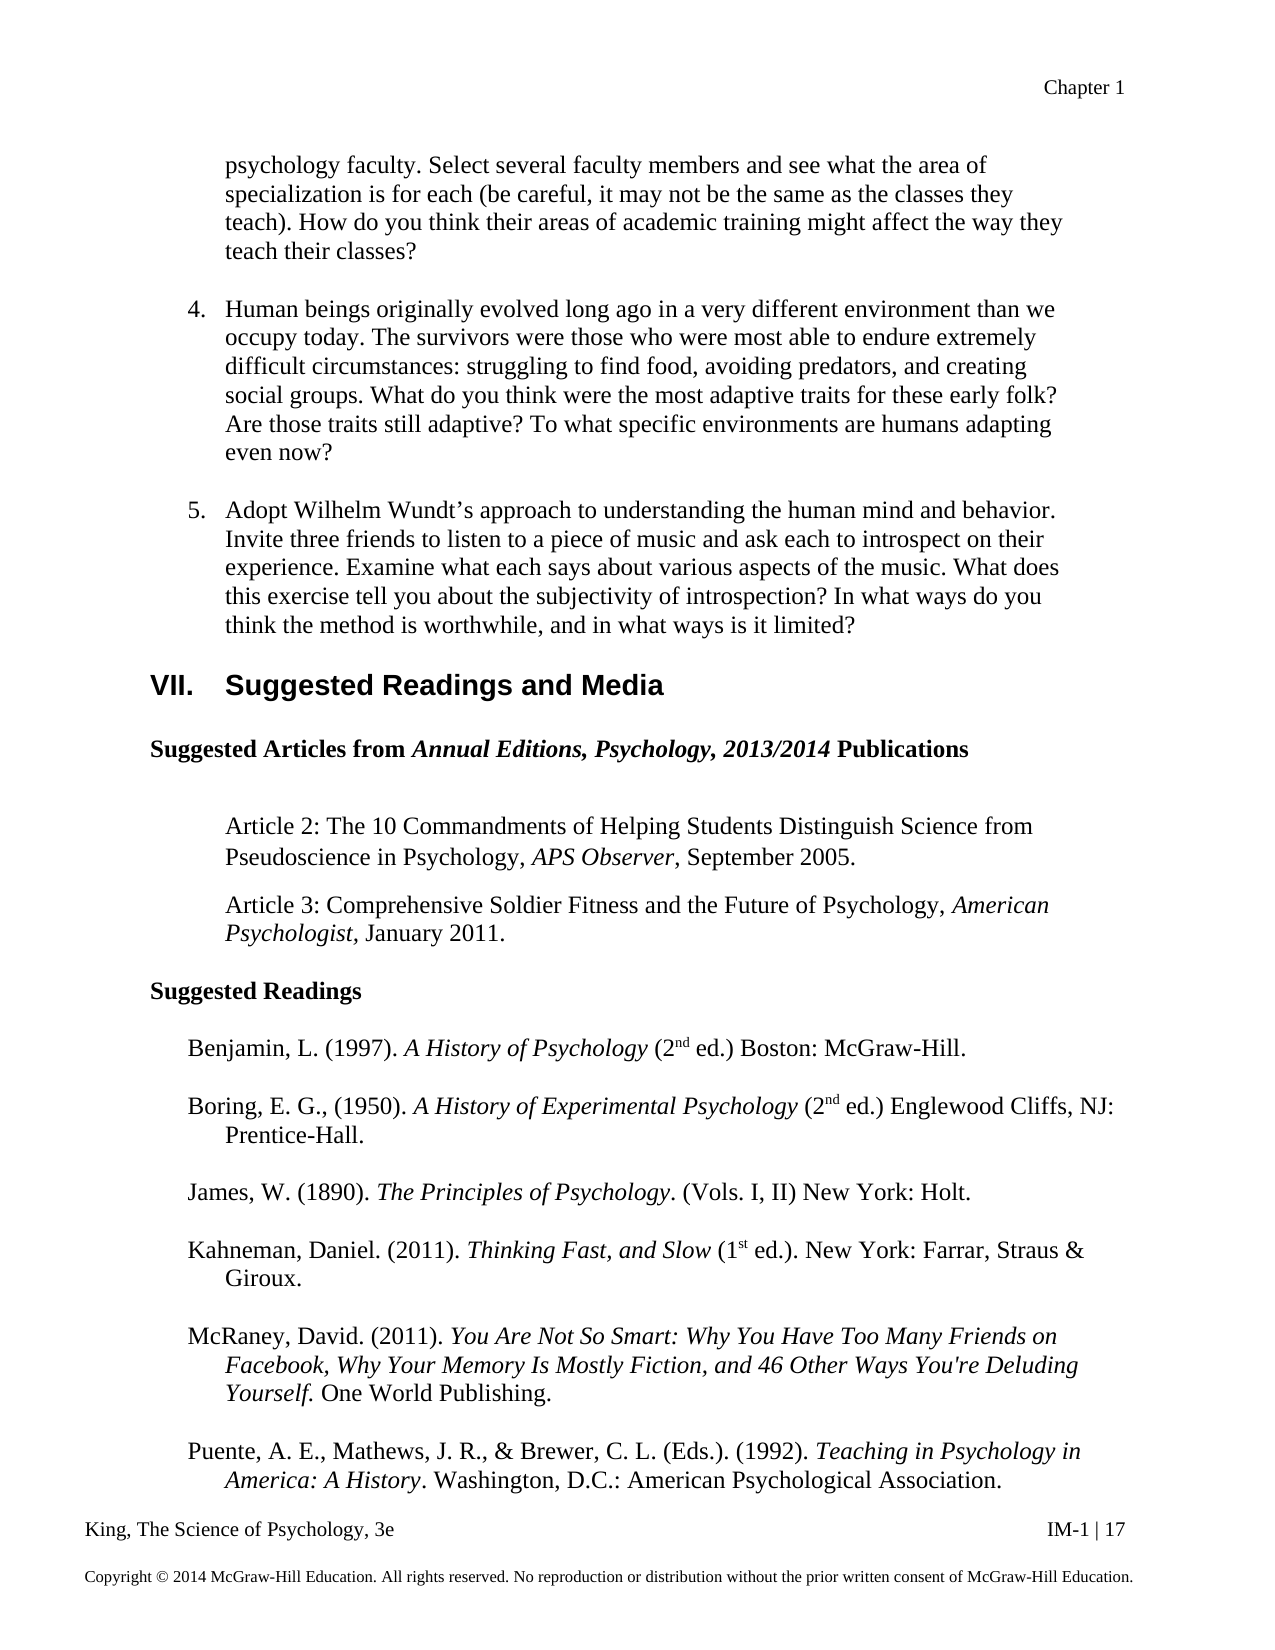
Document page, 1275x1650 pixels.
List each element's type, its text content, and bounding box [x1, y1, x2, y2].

list Suggested Readings and Media [150, 667, 1125, 701]
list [187, 150, 1068, 265]
text McRaney, David. (2011). You Are Not So Smart: Why You Have Too Many Friends on Facebook, Why Your Memory Is Mostly Fiction, and 46 Other Ways You're Deluding Yourself. One World Publishing. [187, 1321, 1125, 1407]
text Suggested Articles from Annual Editions, Psychology, 2013/2014 Publications [150, 734, 1125, 763]
list Adopt Wilhelm Wundt’s approach to understanding the human mind and behavior. Invite three friends to listen to a piece of music and ask each to introspect on their experience. Examine what each says about various aspects of the music. What does this exercise tell you about the subjectivity of introspection? In what ways do you think the method is worthwhile, and in what ways is it limited? [187, 495, 1068, 639]
text James, W. (1890). The Principles of Psychology. (Vols. I, II) New York: Holt. [187, 1177, 1125, 1206]
text Kahneman, Daniel. (2011). Thinking Fast, and Slow (1st ed.). New York: Farrar, Straus & Giroux. [187, 1235, 1125, 1292]
text Puente, A. E., Mathews, J. R., & Brewer, C. L. (Eds.). (1992). Teaching in Psychology in America: A History. Washington, D.C.: American Psychological Association. [187, 1436, 1125, 1493]
text Suggested Readings [150, 976, 1125, 1005]
text Article 3: Comprehensive Soldier Fitness and the Future of Psychology, American Psychologist, January 2011. [225, 890, 1125, 947]
text Benjamin, L. (1997). A History of Psychology (2nd ed.) Boston: McGraw-Hill. [187, 1033, 1125, 1062]
text Article 2: The 10 Commandments of Helping Students Distinguish Science from Pseudoscience in Psychology, APS Observer, September 2005. [225, 811, 1125, 871]
list Human beings originally evolved long ago in a very different environment than we occupy today. The survivors were those who were most able to endure extremely difficult circumstances: struggling to find food, avoiding predators, and creating social groups. What do you think were the most adaptive traits for these early folk? Are those traits still adaptive? To what specific environments are humans adapting even now? [187, 294, 1068, 466]
text Boring, E. G., (1950). A History of Experimental Psychology (2nd ed.) Englewood Cliffs, NJ: Prentice-Hall. [187, 1091, 1125, 1148]
